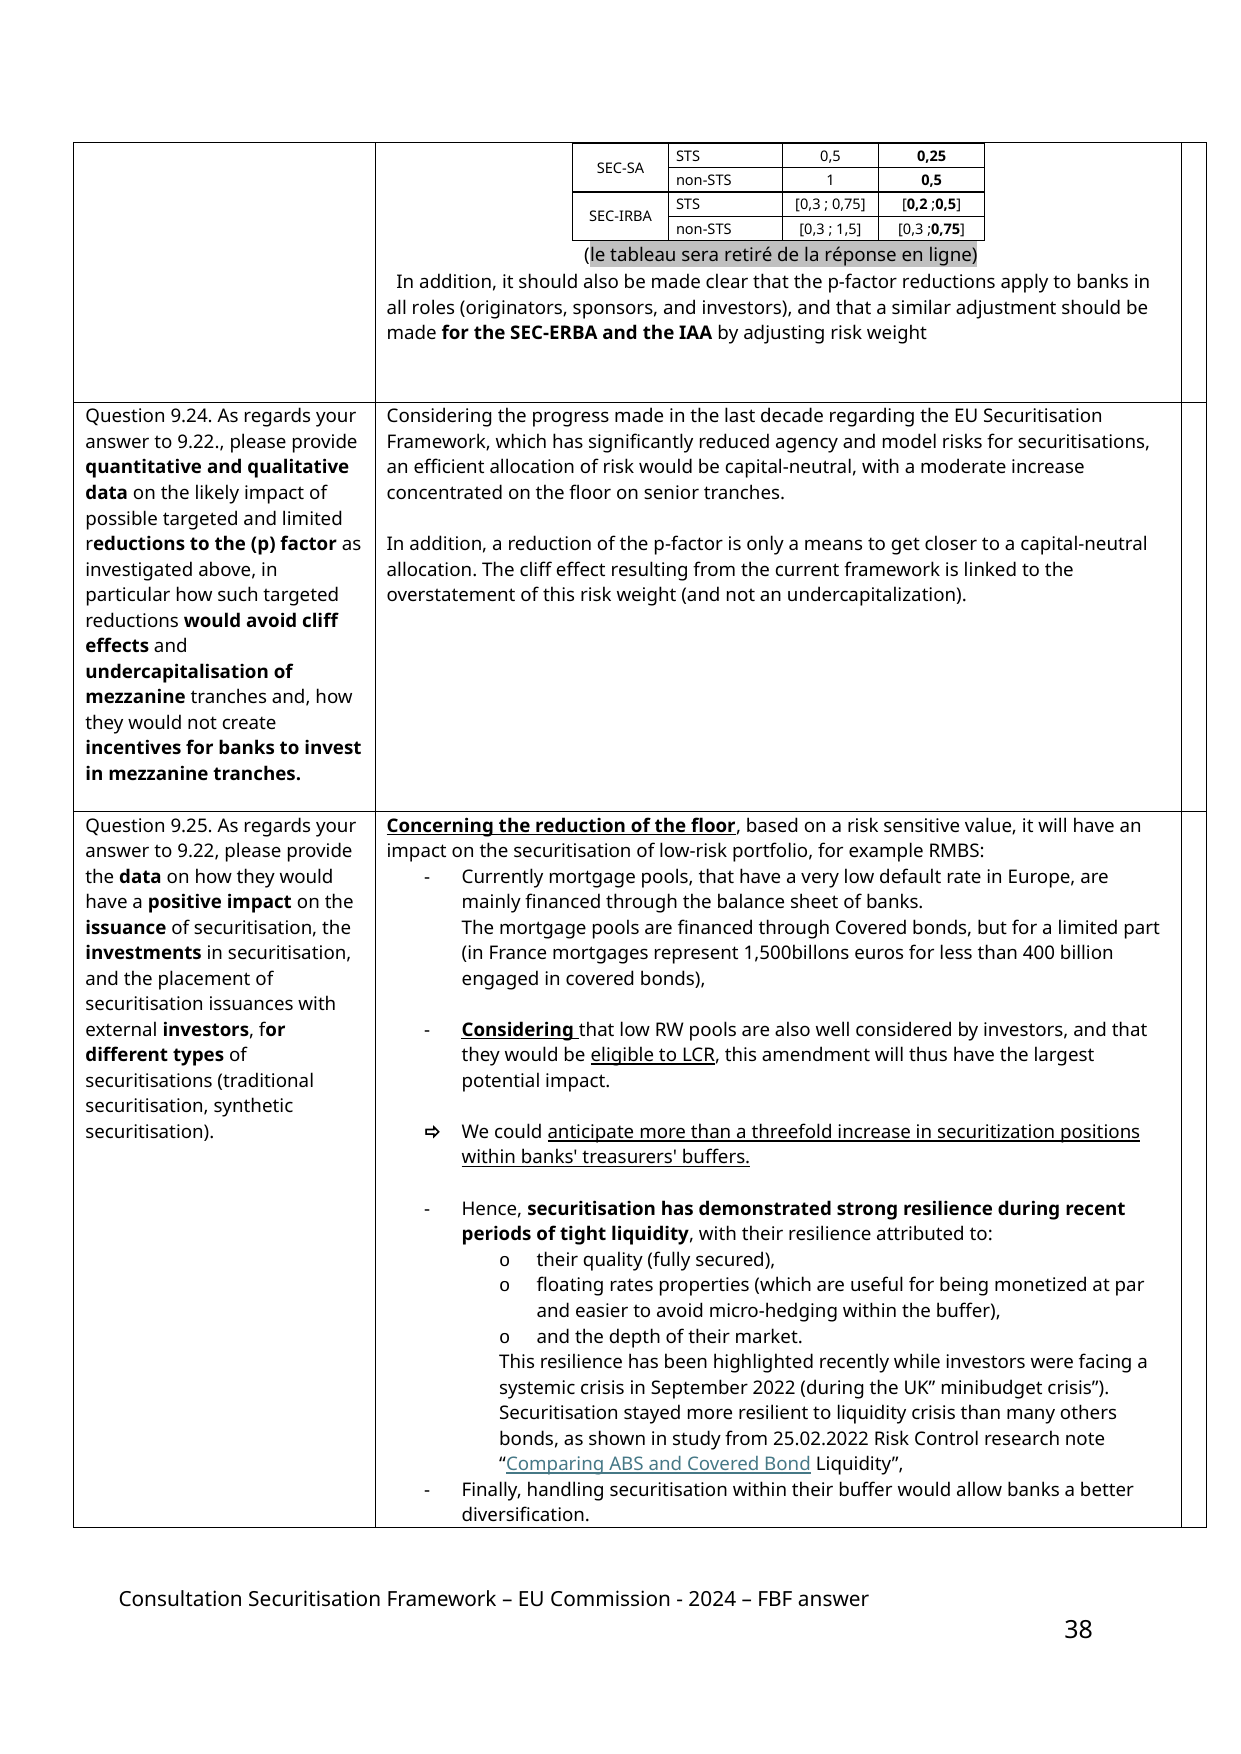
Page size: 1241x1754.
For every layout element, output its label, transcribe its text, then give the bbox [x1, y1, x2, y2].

table_cell [1182, 403, 1206, 811]
table_cell Considering the progress made in the last decade regarding the EU Securitisation Framework, which has significantly reduced agency and model risks for securitisations, an efficient allocation of risk would be capital-neutral, with a moderate increase concentrated on the floor on senior tranches. In addition, a reduction of the p-factor is only a means to get closer to a capital-neutral allocation. The cliff effect resulting from the current framework is linked to the overstatement of this risk weight (and not an undercapitalization). [376, 403, 1181, 811]
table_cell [74, 812, 375, 1527]
table_cell [1182, 143, 1206, 402]
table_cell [376, 812, 1181, 1527]
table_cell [376, 143, 1181, 402]
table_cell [74, 143, 375, 402]
table_cell Question 9.24. As regards your answer to 9.22., please provide quantitative and qualitative data on the likely impact of possible targeted and limited reductions to the (p) factor as investigated above, in particular how such targeted reductions would avoid cliff effects and undercapitalisation of mezzanine tranches and, how they would not create incentives for banks to invest in mezzanine tranches. [74, 403, 375, 811]
table_cell [1182, 812, 1206, 1527]
